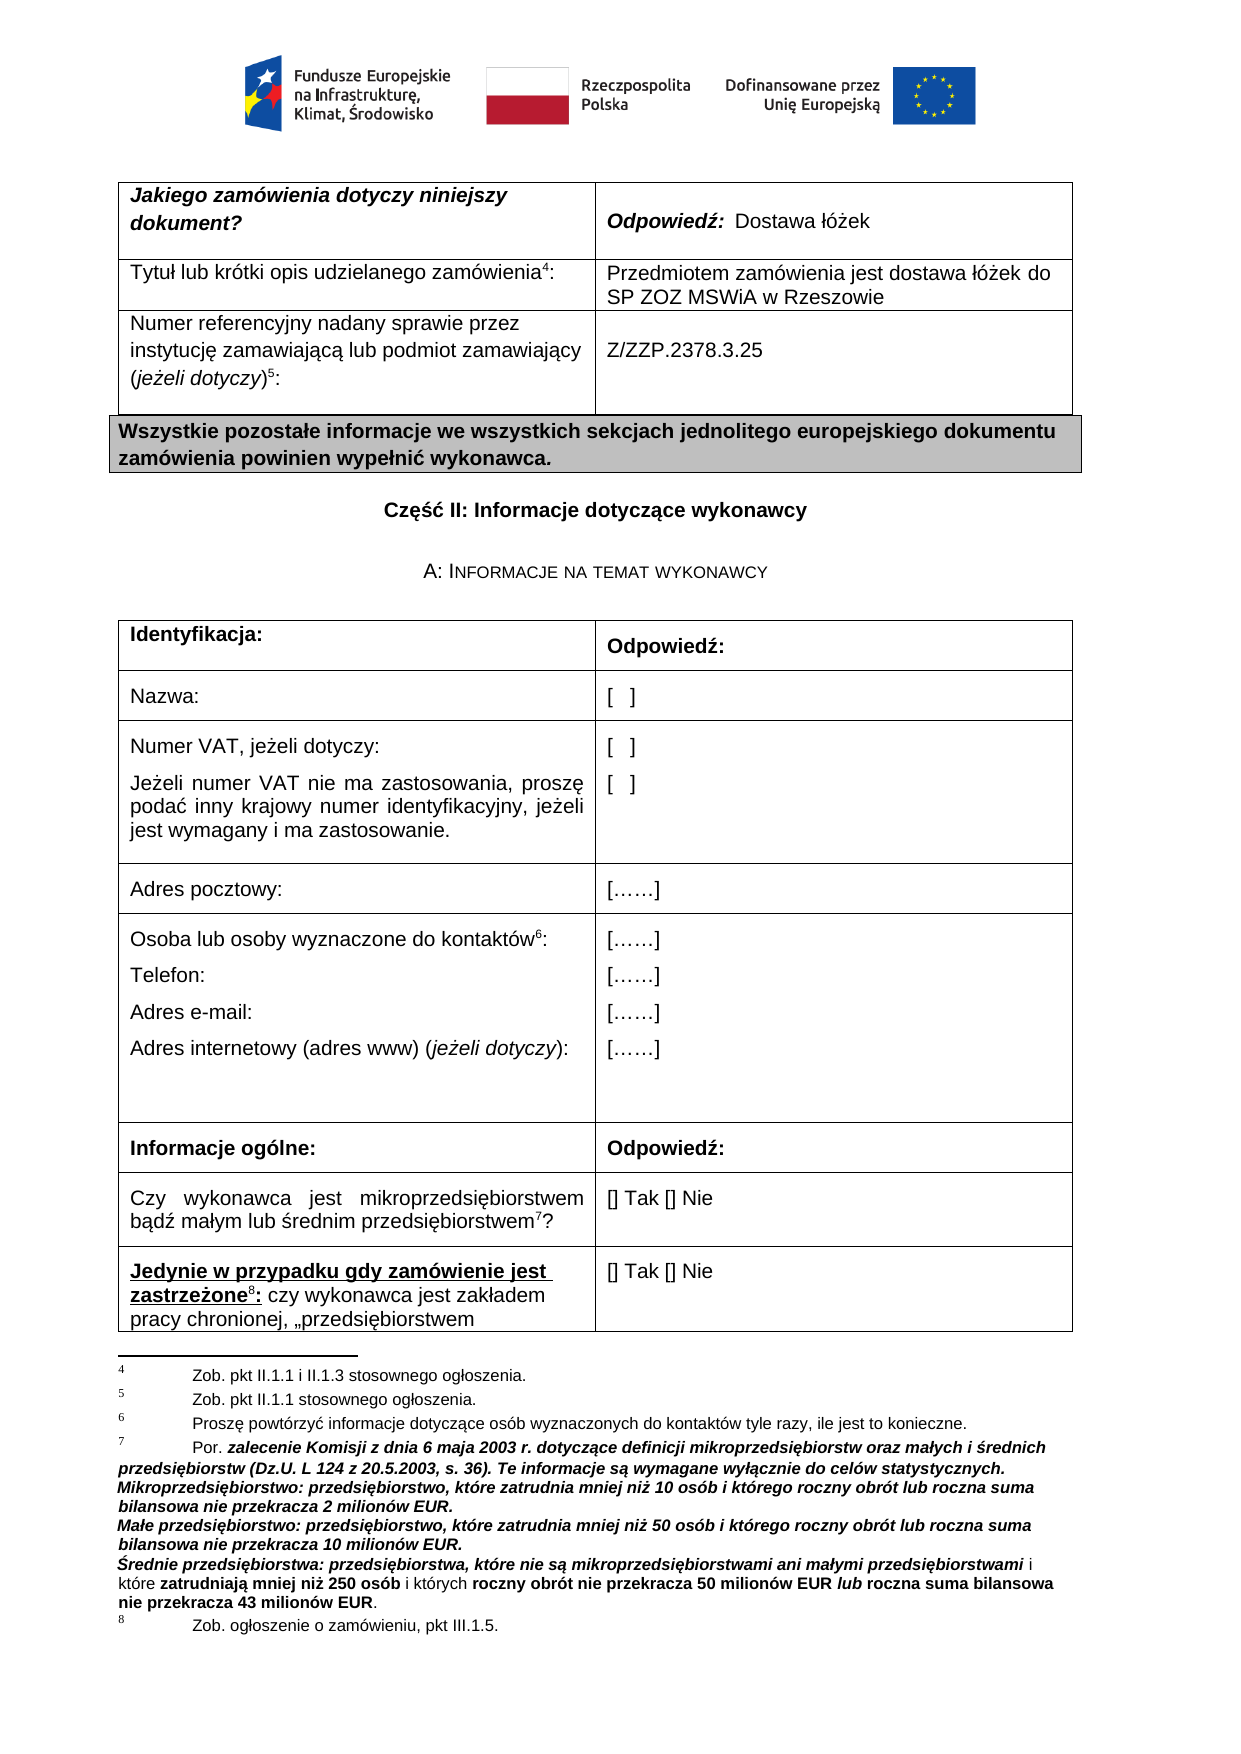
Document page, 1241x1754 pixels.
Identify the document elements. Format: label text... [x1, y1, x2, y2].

table_cell Odpowiedź: Dostawa łóżek [596, 183, 1072, 259]
table_cell [……] [……] [……] [……] [596, 914, 1072, 1122]
table_cell [] Tak [] Nie [596, 1173, 1072, 1246]
table_cell [……] [596, 864, 1072, 913]
table_cell Z/ZZP.2378.3.25 [596, 311, 1072, 414]
picture [229, 37, 989, 149]
title A: Informacje na temat wykonawcy [118, 559, 1073, 583]
table_cell Informacje ogólne: [119, 1123, 595, 1172]
text Wszystkie pozostałe informacje we wszystkich sekcjach jednolitego europejskiego dokumentu zamówienia powinien wypełnić wykonawca. [110, 416, 1081, 472]
table_cell Czy wykonawca jest mikroprzedsiębiorstwem bądź małym lub średnim przedsiębiorstwem? [119, 1173, 595, 1246]
title Część II: Informacje dotyczące wykonawcy [118, 497, 1073, 521]
table_header Odpowiedź: [596, 621, 1072, 670]
table_cell [] Tak [] Nie […] [….] [596, 1247, 1072, 1331]
table_cell Nazwa: [119, 671, 595, 720]
table_cell Numer referencyjny nadany sprawie przez instytucję zamawiającą lub podmiot zamawiający (jeżeli dotyczy): [119, 311, 595, 414]
table_cell Adres pocztowy: [119, 864, 595, 913]
table_cell Odpowiedź: [596, 1123, 1072, 1172]
table_cell [ ] [ ] [596, 721, 1072, 863]
table_cell Przedmiotem zamówienia jest dostawa łóżek do SP ZOZ MSWiA w Rzeszowie [596, 260, 1072, 309]
table_cell Numer VAT, jeżeli dotyczy: Jeżeli numer VAT nie ma zastosowania, proszę podać inny krajowy numer identyfikacyjny, jeżeli jest wymagany i ma zastosowanie. [119, 721, 595, 863]
table_header Identyfikacja: [119, 621, 595, 670]
table_cell Tytuł lub krótki opis udzielanego zamówienia: [119, 260, 595, 309]
table_cell Osoba lub osoby wyznaczone do kontaktów: Telefon: Adres e-mail: Adres internetowy (adres www) (jeżeli dotyczy): [119, 914, 595, 1122]
table_cell Jakiego zamówienia dotyczy niniejszy dokument? [119, 183, 595, 259]
table_cell [ ] [596, 671, 1072, 720]
